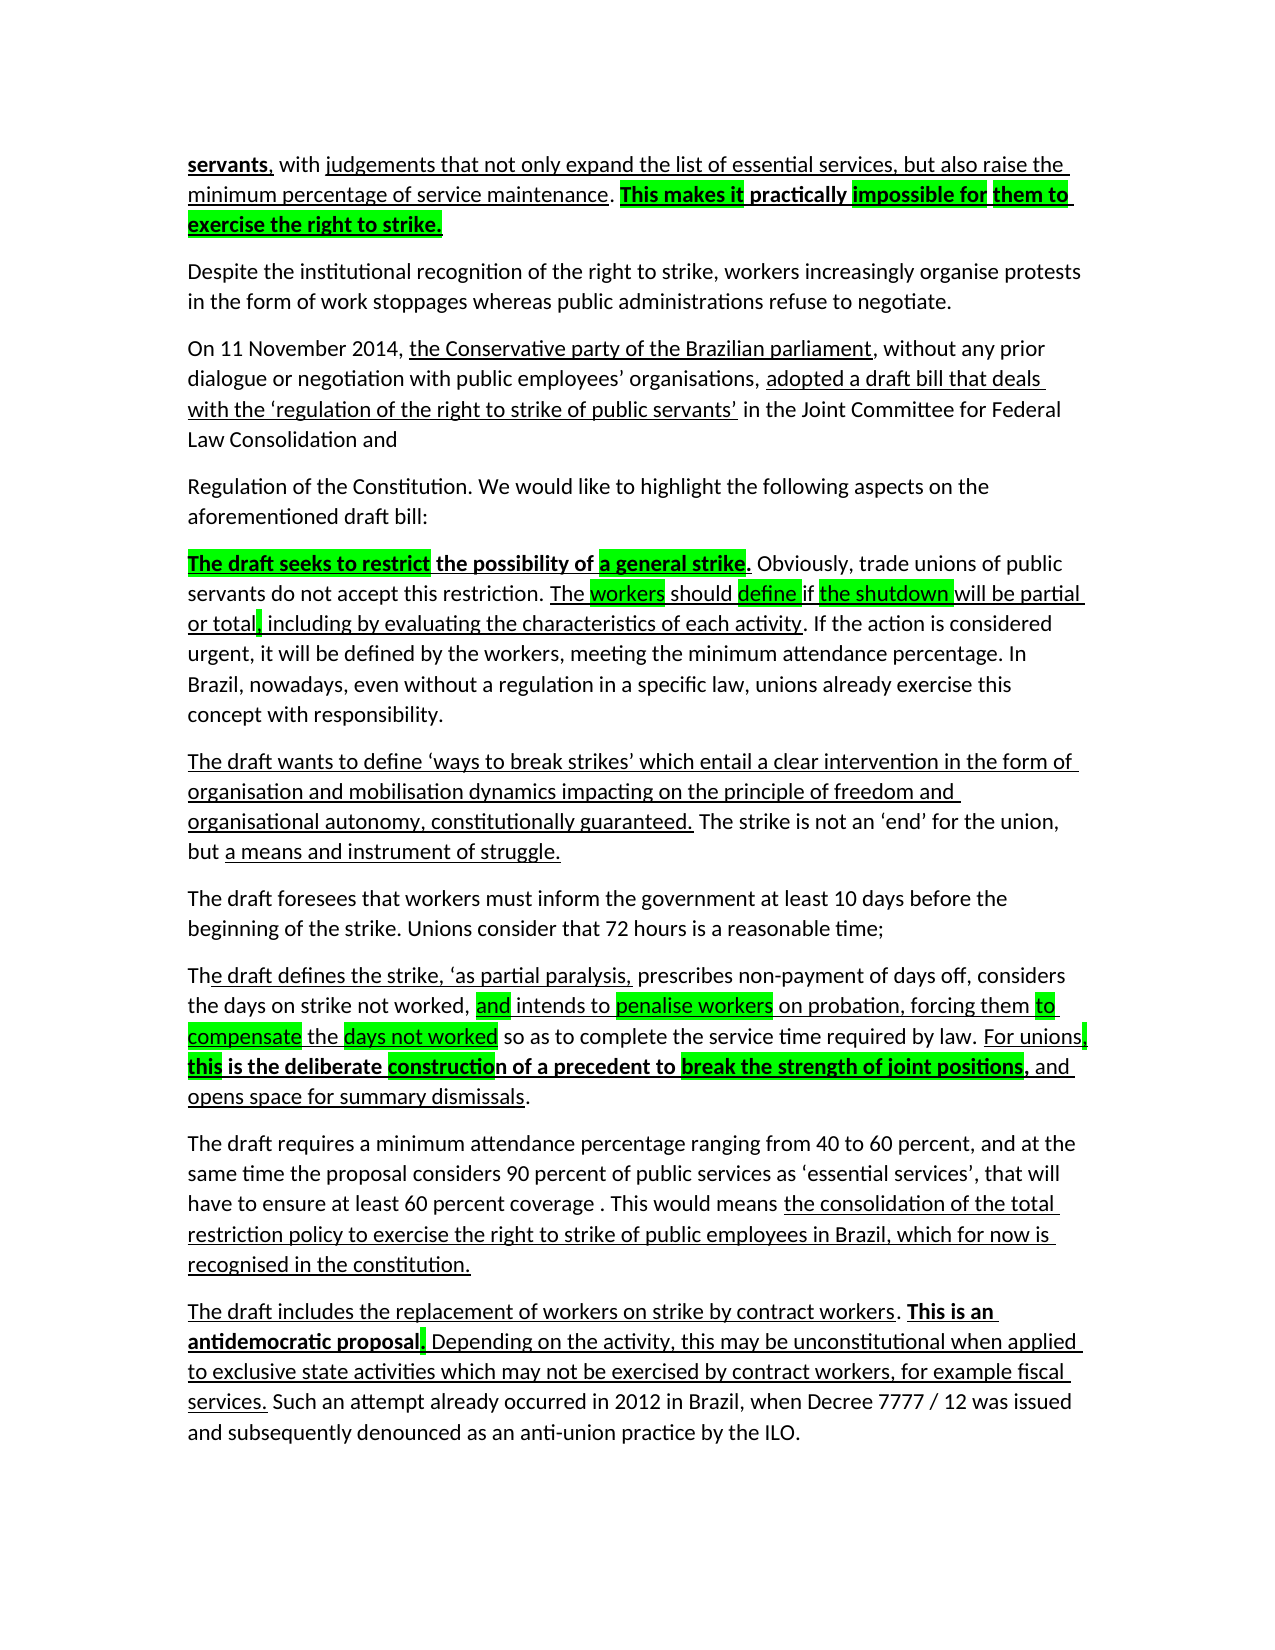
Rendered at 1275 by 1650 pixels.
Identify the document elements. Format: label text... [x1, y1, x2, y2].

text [187, 150, 1087, 238]
text The draft requires a minimum attendance percentage ranging from 40 to 60 percent, and at the same time the proposal considers 90 percent of public services as ‘essential services’, that will have to ensure at least 60 percent coverage . This would means the consolidation of the total restriction policy to exercise the right to strike of public employees in Brazil, which for now is recognised in the constitution. [187, 1129, 1087, 1278]
text Regulation of the Constitution. We would like to highlight the following aspects on the aforementioned draft bill: [187, 472, 1087, 530]
text The draft seeks to restrict the possibility of a general strike. Obviously, trade unions of public servants do not accept this restriction. The workers should define if the shutdown will be partial or total, including by evaluating the characteristics of each activity. If the action is considered urgent, it will be defined by the workers, meeting the minimum attendance percentage. In Brazil, nowadays, even without a regulation in a specific law, unions already exercise this concept with responsibility. [187, 549, 1087, 728]
text The draft wants to define ‘ways to break strikes’ which entail a clear intervention in the form of organisation and mobilisation dynamics impacting on the principle of freedom and organisational autonomy, constitutionally guaranteed. The strike is not an ‘end’ for the union, but a means and instrument of struggle. [187, 747, 1087, 866]
text The draft includes the replacement of workers on strike by contract workers. This is an antidemocratic proposal. Depending on the activity, this may be unconstitutional when applied to exclusive state activities which may not be exercised by contract workers, for example fiscal services. Such an attempt already occurred in 2012 in Brazil, when Decree 7777 / 12 was issued and subsequently denounced as an anti-union practice by the ILO. [187, 1297, 1087, 1446]
text The draft defines the strike, ‘as partial paralysis, prescribes non-payment of days off, considers the days on strike not worked, and intends to penalise workers on probation, forcing them to compensate the days not worked so as to complete the service time required by law. For unions, this is the deliberate construction of a precedent to break the strength of joint positions, and opens space for summary dismissals. [187, 961, 1087, 1110]
text The draft foresees that workers must inform the government at least 10 days before the beginning of the strike. Unions consider that 72 hours is a reasonable time; [187, 884, 1087, 943]
text Despite the institutional recognition of the right to strike, workers increasingly organise protests in the form of work stoppages whereas public administrations refuse to negotiate. [187, 257, 1087, 316]
text On 11 November 2014, the Conservative party of the Brazilian parliament, without any prior dialogue or negotiation with public employees’ organisations, adopted a draft bill that deals with the ‘regulation of the right to strike of public servants’ in the Joint Committee for Federal Law Consolidation and [187, 334, 1087, 453]
